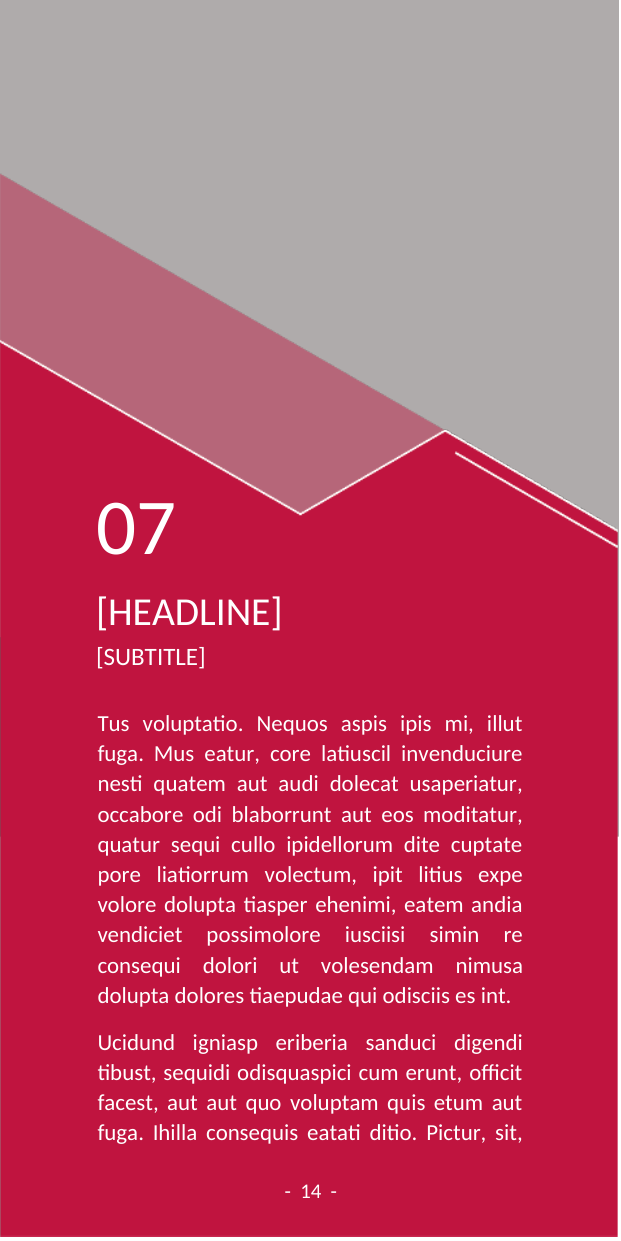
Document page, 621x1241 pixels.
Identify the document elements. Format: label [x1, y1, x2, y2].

picture [0, 164, 618, 1237]
